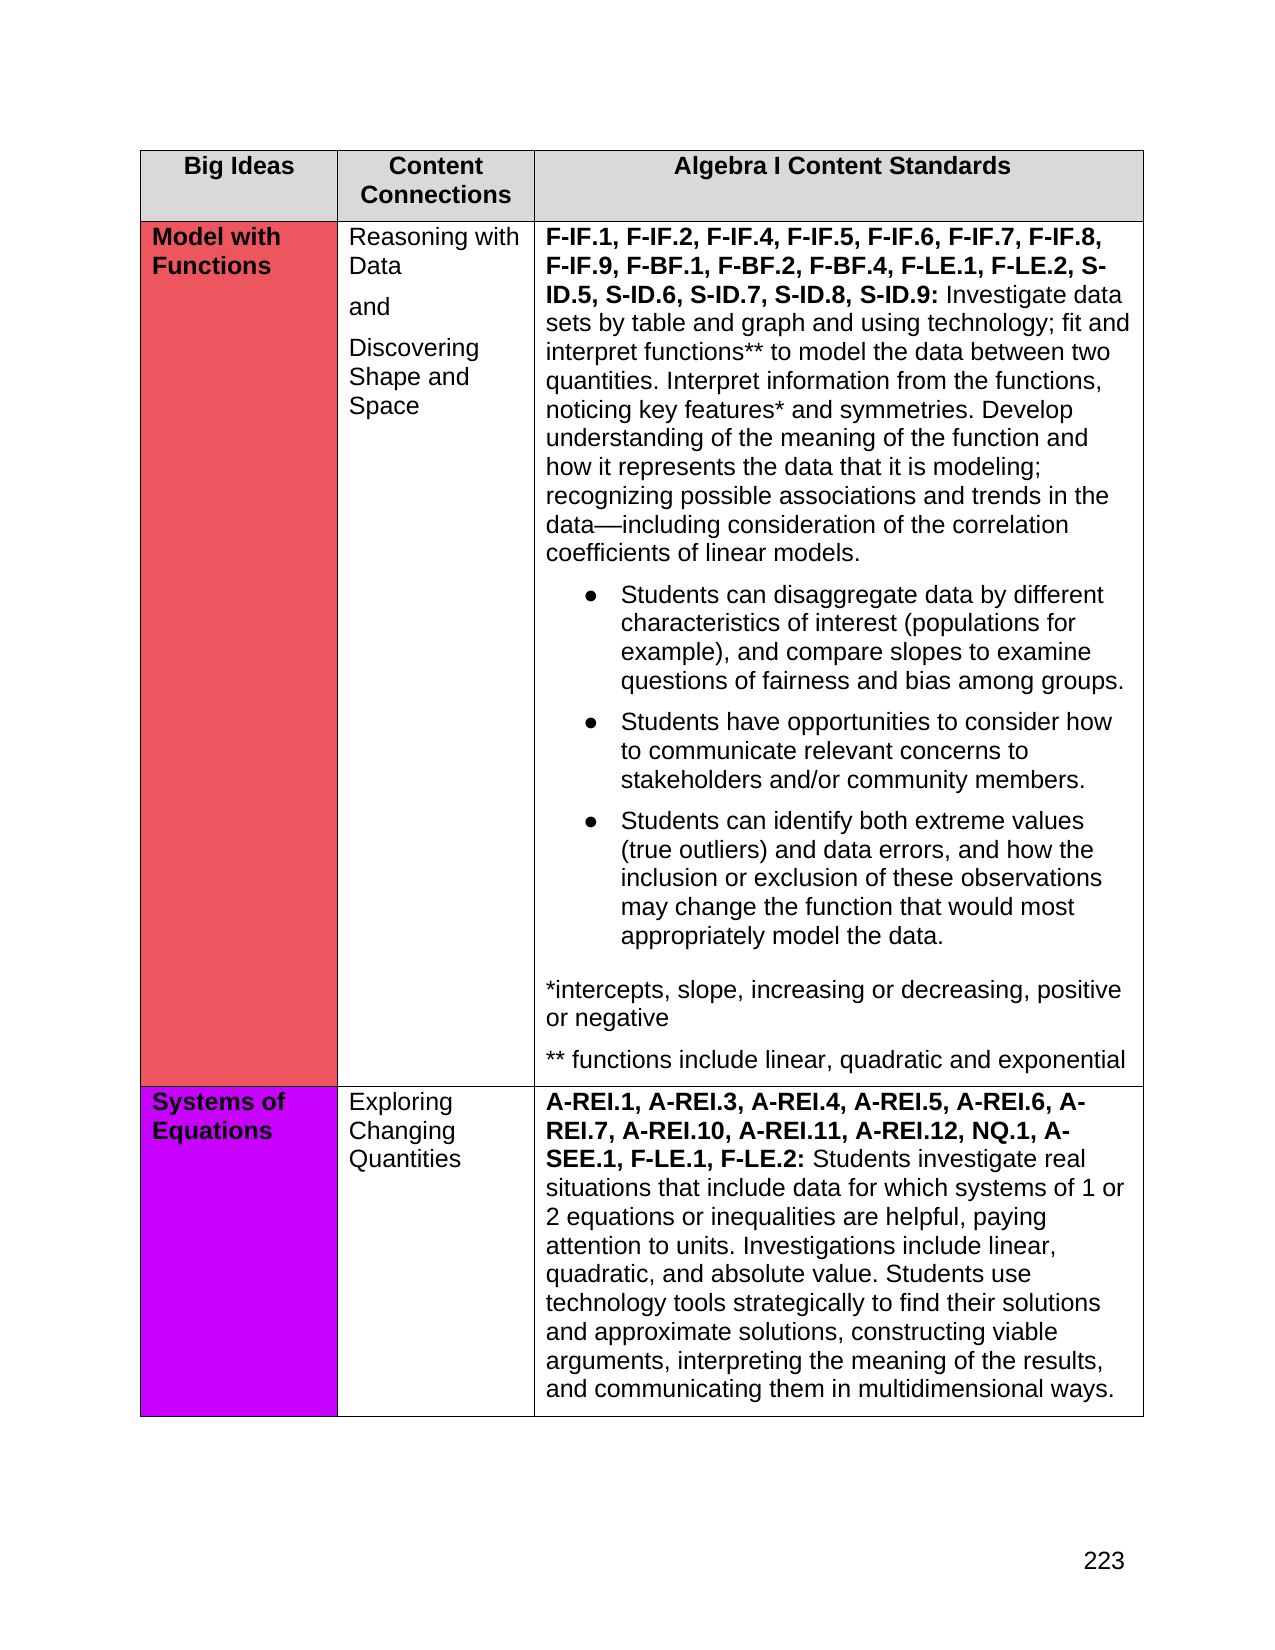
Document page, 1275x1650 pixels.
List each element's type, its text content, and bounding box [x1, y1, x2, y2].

table_cell A-REI.1, A-REI.3, A-REI.4, A-REI.5, A-REI.6, A-REI.7, A-REI.10, A-REI.11, A-REI.12, NQ.1, A-SEE.1, F-LE.1, F-LE.2: Students investigate real situations that include data for which systems of 1 or 2 equations or inequalities are helpful, paying attention to units. Investigations include linear, quadratic, and absolute value. Students use technology tools strategically to find their solutions and approximate solutions, constructing viable arguments, interpreting the meaning of the results, and communicating them in multidimensional ways. [535, 1087, 1143, 1416]
table_cell Systems of Equations [141, 1087, 337, 1416]
table_cell Reasoning with Data and Discovering Shape and Space [338, 222, 534, 1086]
table_header Big Ideas [141, 151, 337, 221]
table_header Content Connections [338, 151, 534, 221]
table_cell Model with Functions [141, 222, 337, 1086]
table_cell Exploring Changing Quantities [338, 1087, 534, 1416]
table_cell F-IF.1, F-IF.2, F-IF.4, F-IF.5, F-IF.6, F-IF.7, F-IF.8, F-IF.9, F-BF.1, F-BF.2, F-BF.4, F-LE.1, F-LE.2, S-ID.5, S-ID.6, S-ID.7, S-ID.8, S-ID.9: Investigate data sets by table and graph and using technology; fit and interpret functions** to model the data between two quantities. Interpret information from the functions, noticing key features* and symmetries. Develop understanding of the meaning of the function and how it represents the data that it is modeling; recognizing possible associations and trends in the data––including consideration of the correlation coefficients of linear models. Students can disaggregate data by different characteristics of interest (populations for example), and compare slopes to examine questions of fairness and bias among groups. Students have opportunities to consider how to communicate relevant concerns to stakeholders and/or community members. Students can identify both extreme values (true outliers) and data errors, and how the inclusion or exclusion of these observations may change the function that would most appropriately model the data. *intercepts, slope, increasing or decreasing, positive or negative ** functions include linear, quadratic and exponential [535, 222, 1143, 1086]
table_header Algebra I Content Standards [535, 151, 1143, 221]
